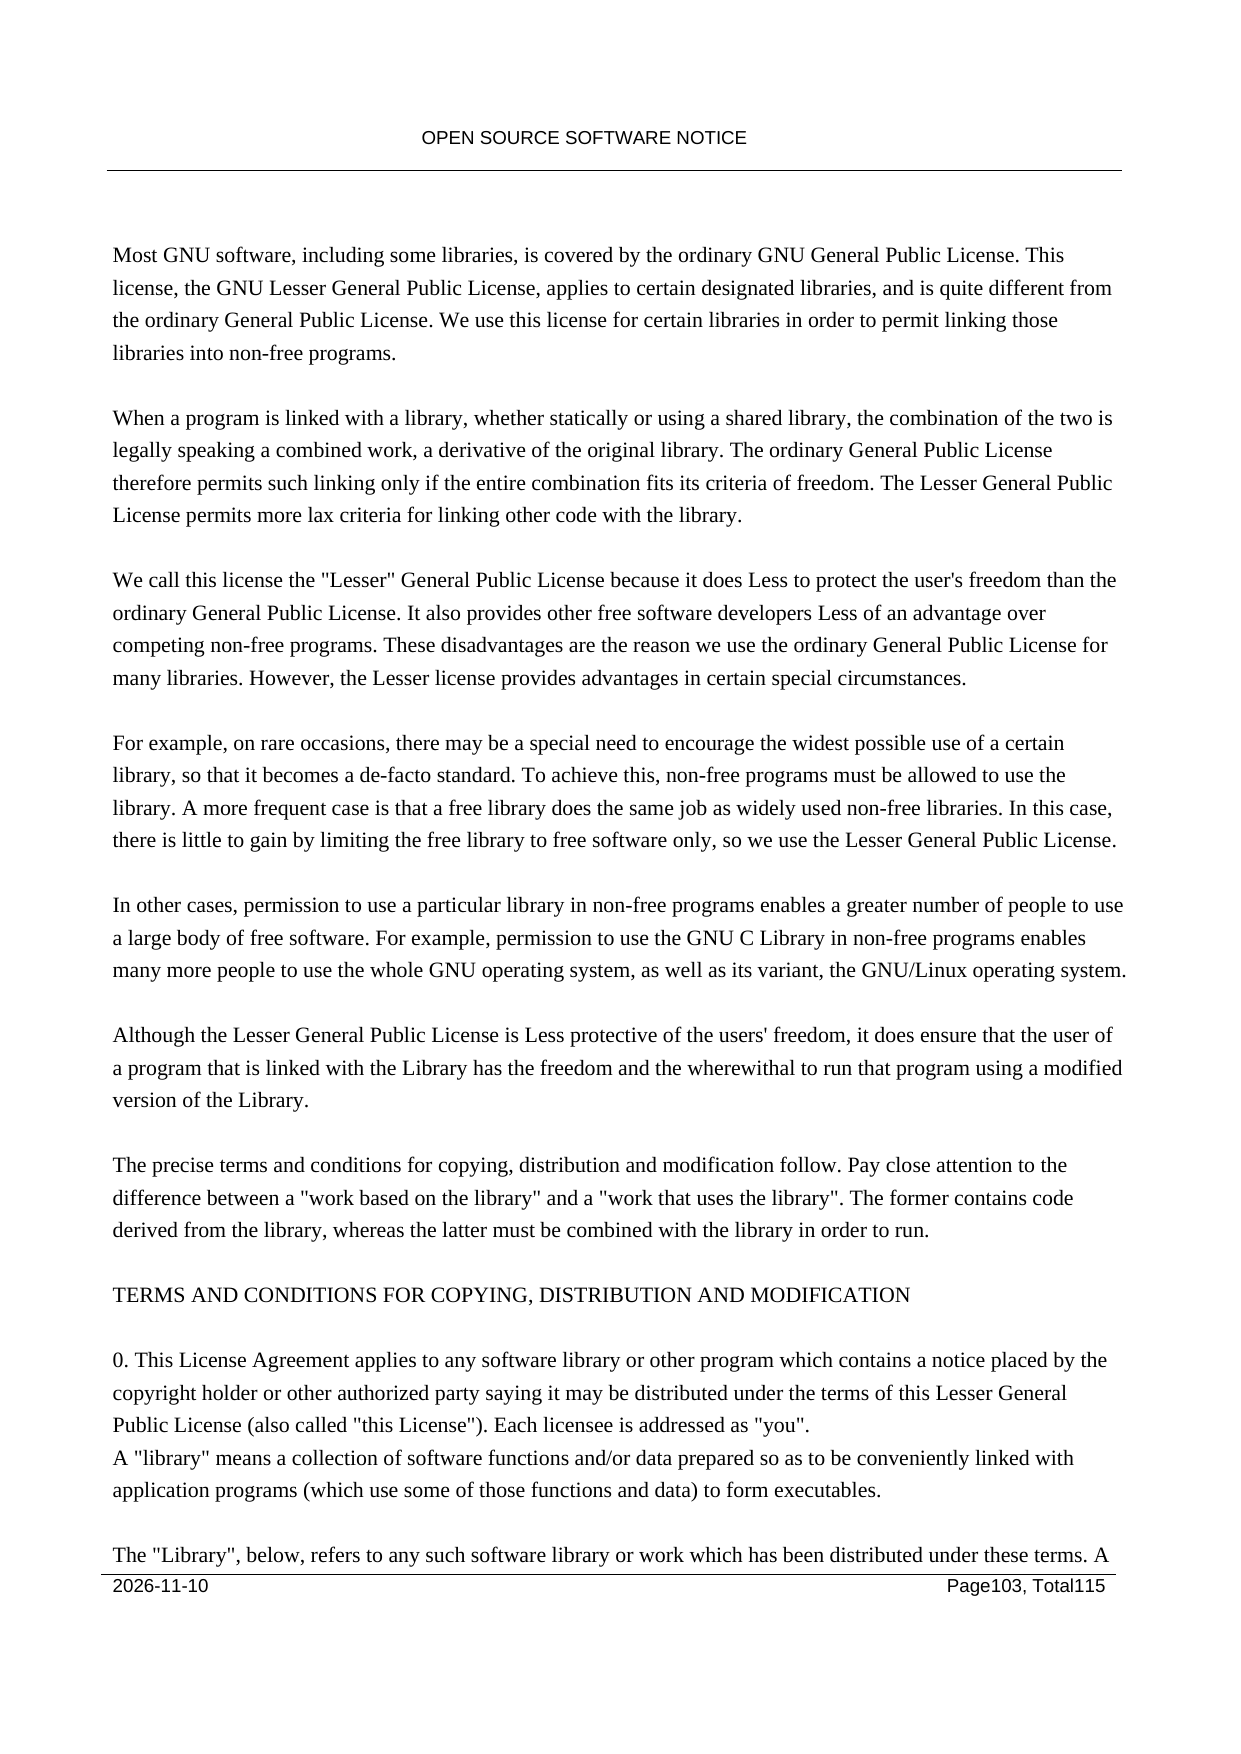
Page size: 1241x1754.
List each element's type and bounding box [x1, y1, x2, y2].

text [112, 206, 1128, 1571]
